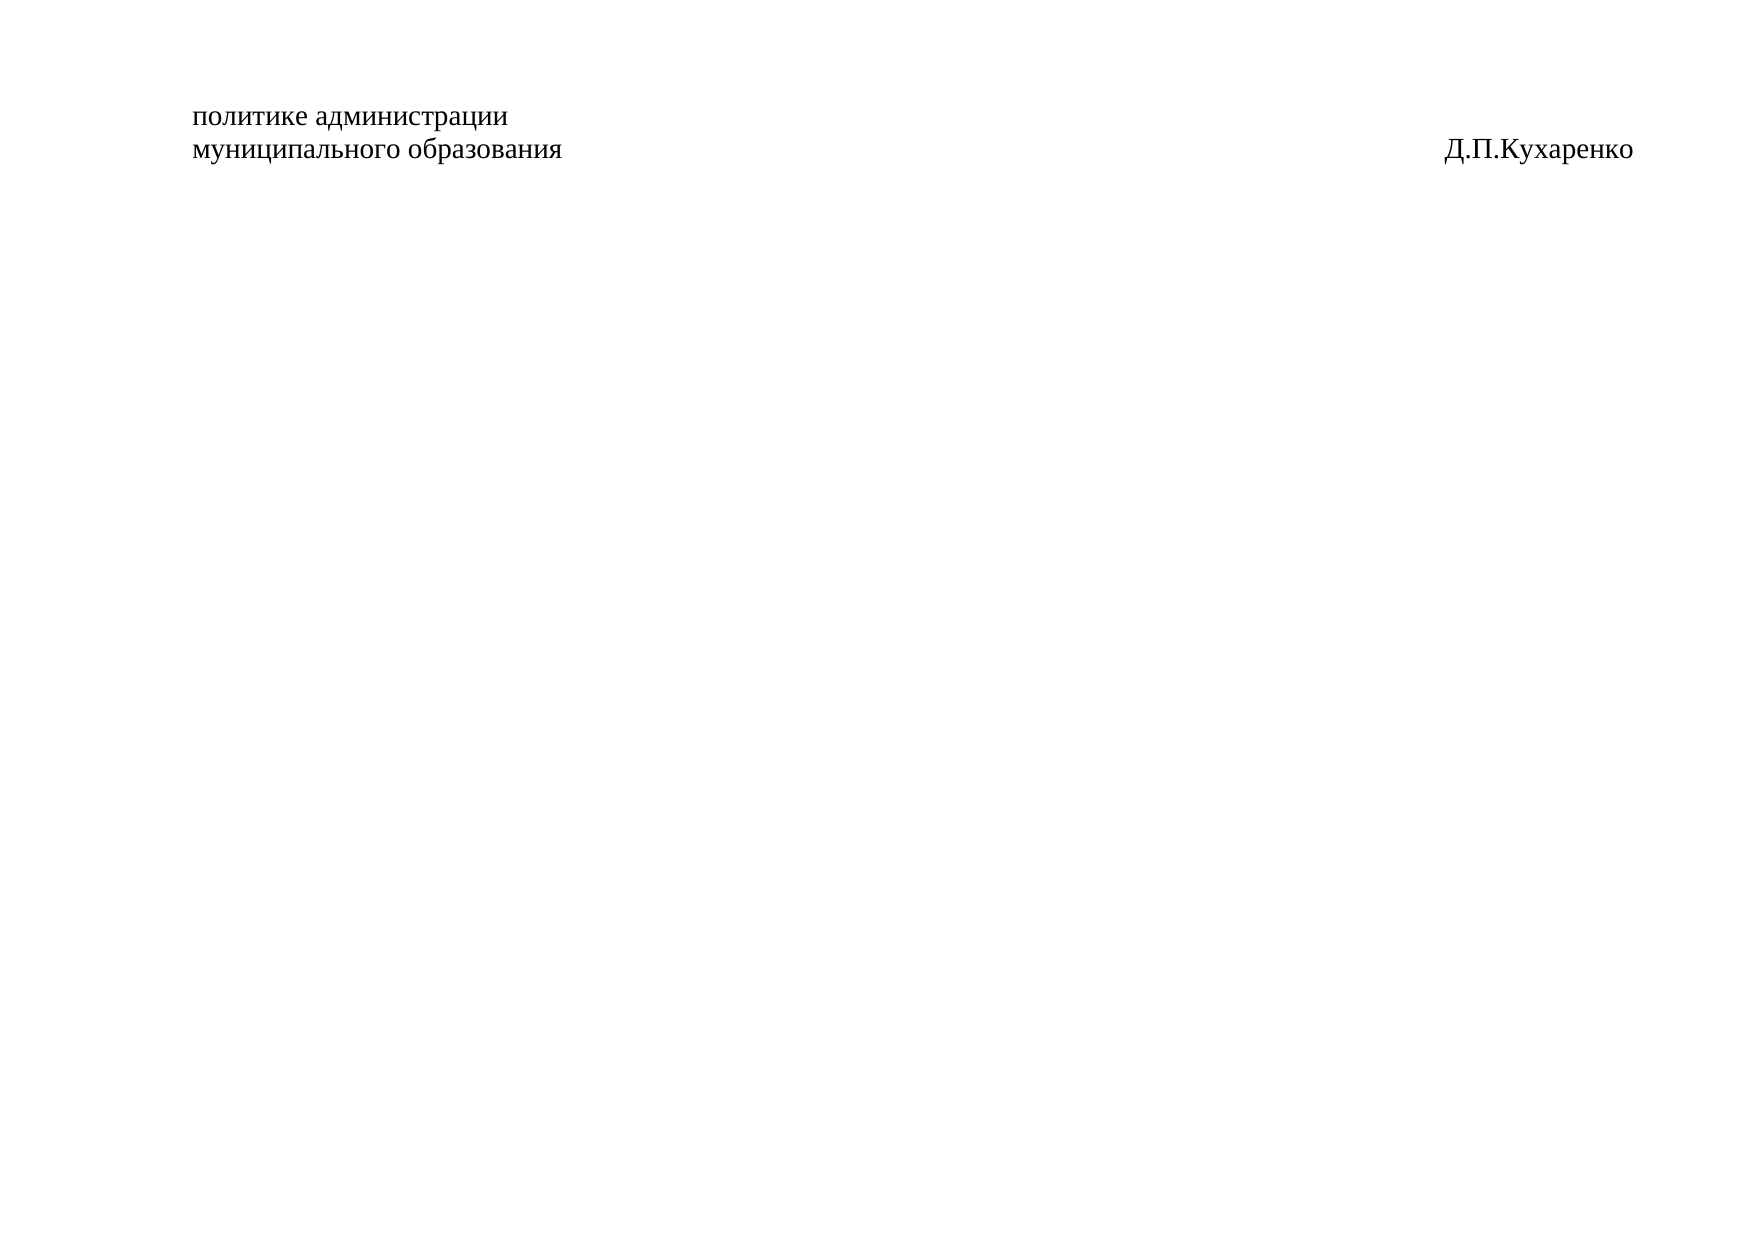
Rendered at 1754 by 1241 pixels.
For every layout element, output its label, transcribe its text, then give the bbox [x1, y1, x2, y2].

text политике администрации [192, 98, 1636, 131]
text муниципального образования Д.П.Кухаренко [192, 131, 1636, 165]
